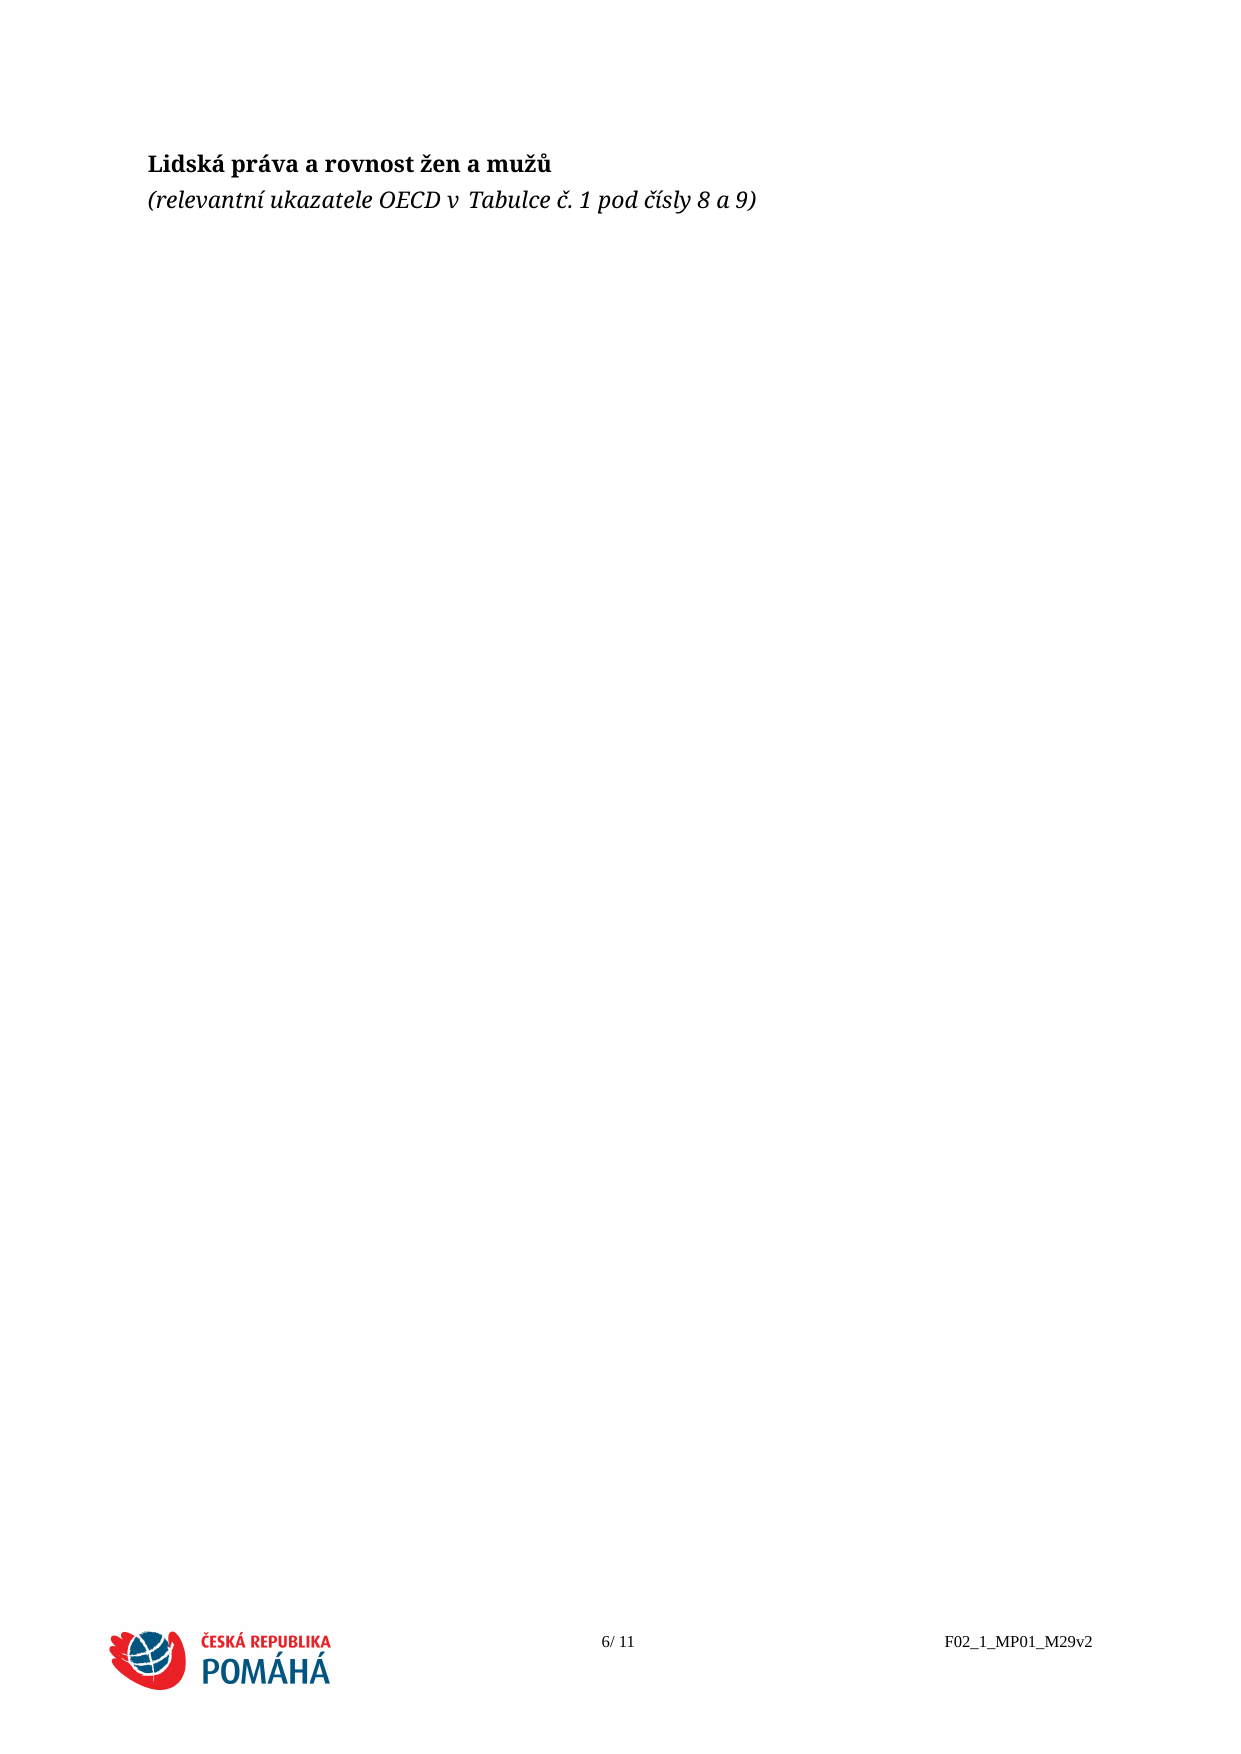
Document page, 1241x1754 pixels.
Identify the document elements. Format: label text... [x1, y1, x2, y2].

text Lidská práva a rovnost žen a mužů [118, 148, 1122, 179]
text (relevantní ukazatele OECD v Tabulce č. 1 pod čísly 8 a 9) [118, 184, 1122, 215]
picture [85, 1611, 354, 1708]
